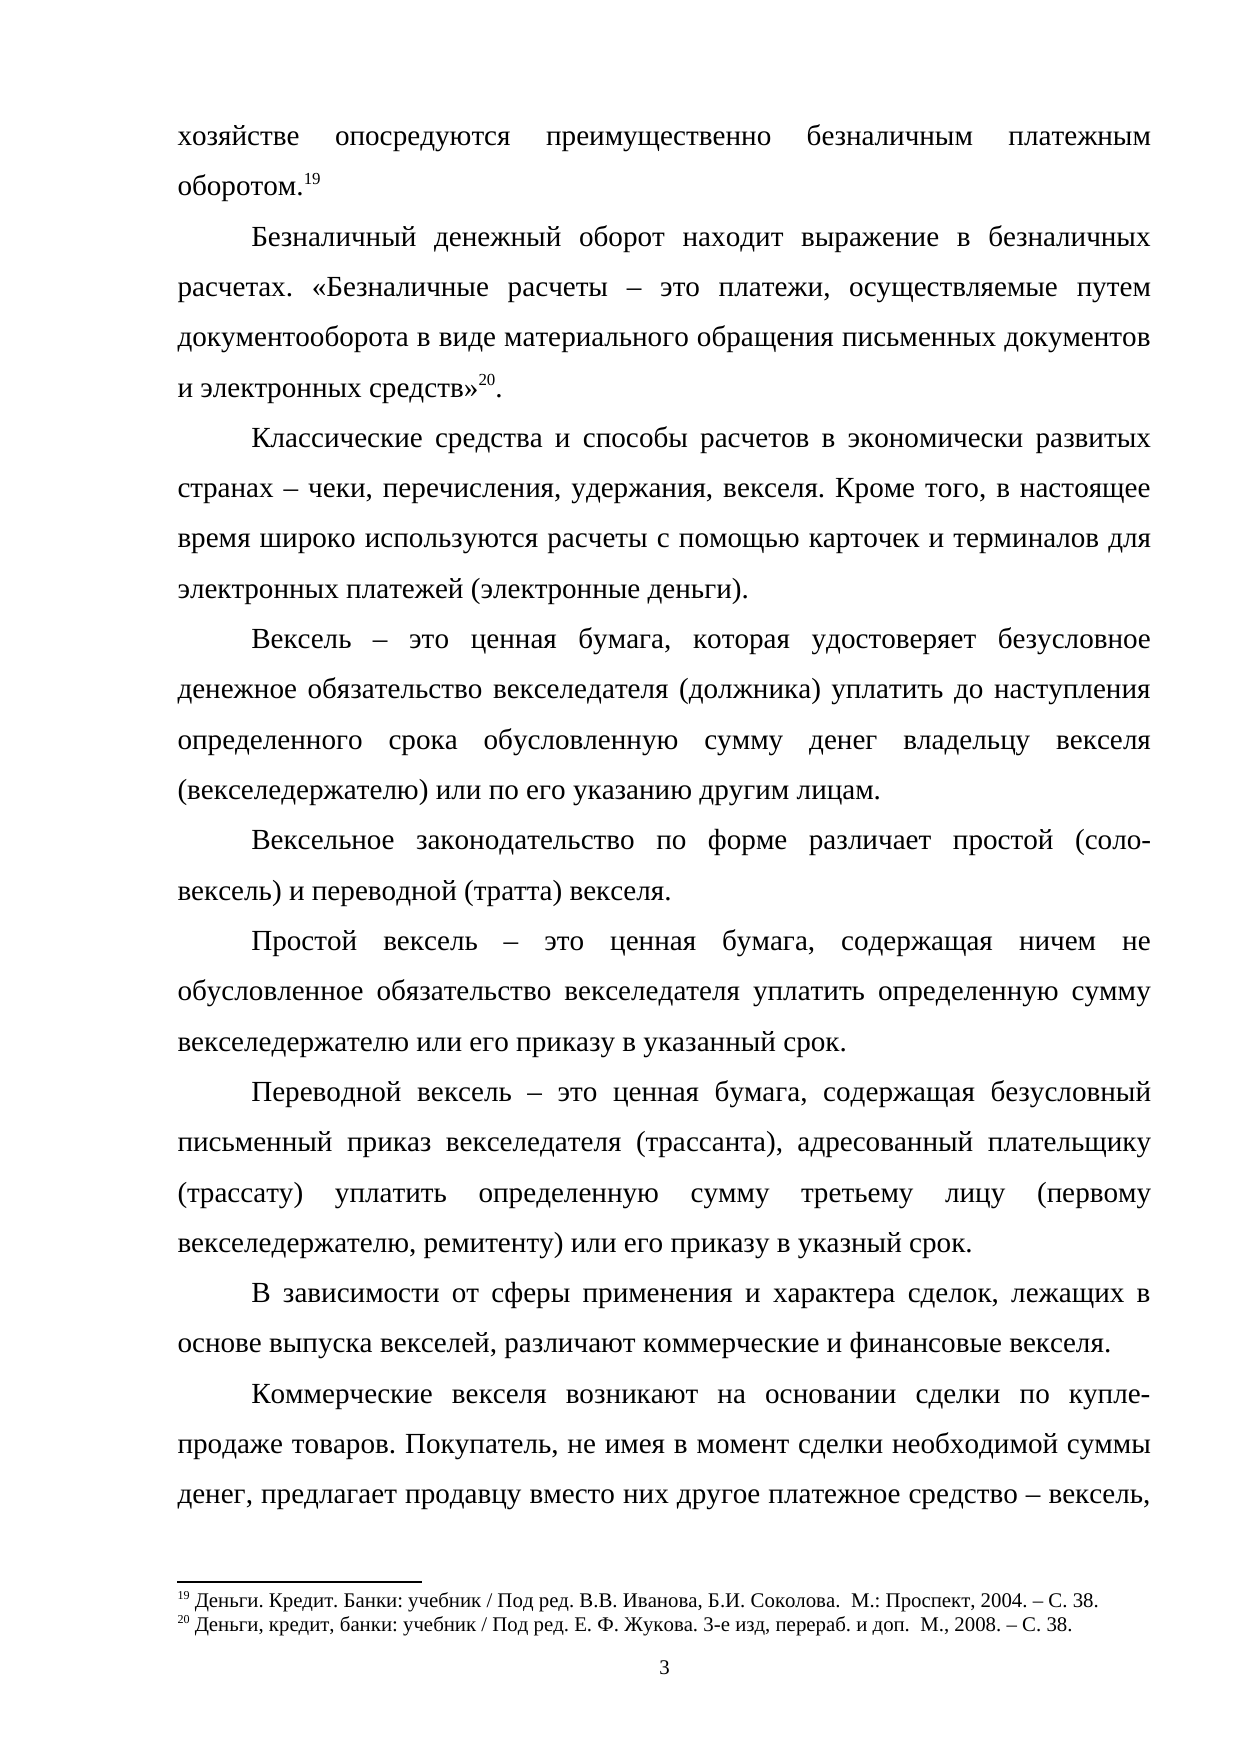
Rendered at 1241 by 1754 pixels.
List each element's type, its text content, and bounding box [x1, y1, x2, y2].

text Вексель – это ценная бумага, которая удостоверяет безусловное денежное обязательство векселедателя (должника) уплатить до наступления определенного срока обусловленную сумму денег владельцу векселя (векселедержателю) или по его указанию другим лицам. [177, 621, 1152, 806]
text Переводной вексель – это ценная бумага, содержащая безусловный письменный приказ векселедателя (трассанта), адресованный плательщику (трассату) уплатить определенную сумму третьему лицу (первому векселедержателю, ремитенту) или его приказу в указный срок. [177, 1074, 1152, 1258]
text Классические средства и способы расчетов в экономически развитых странах – чеки, перечисления, удержания, векселя. Кроме того, в настоящее время широко используются расчеты с помощью карточек и терминалов для электронных платежей (электронные деньги). [177, 420, 1152, 604]
text Безналичный денежный оборот находит выражение в безналичных расчетах. «Безналичные расчеты – это платежи, осуществляемые путем документооборота в виде материального обращения письменных документов и электронных средств». [177, 219, 1152, 403]
text Простой вексель – это ценная бумага, содержащая ничем не обусловленное обязательство векселедателя уплатить определенную сумму векселедержателю или его приказу в указанный срок. [177, 923, 1152, 1057]
text Вексельное законодательство по форме различает простой (соло-вексель) и переводной (тратта) векселя. [177, 822, 1152, 906]
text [177, 118, 1152, 202]
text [177, 1376, 1152, 1510]
text В зависимости от сферы применения и характера сделок, лежащих в основе выпуска векселей, различают коммерческие и финансовые векселя. [177, 1275, 1152, 1359]
